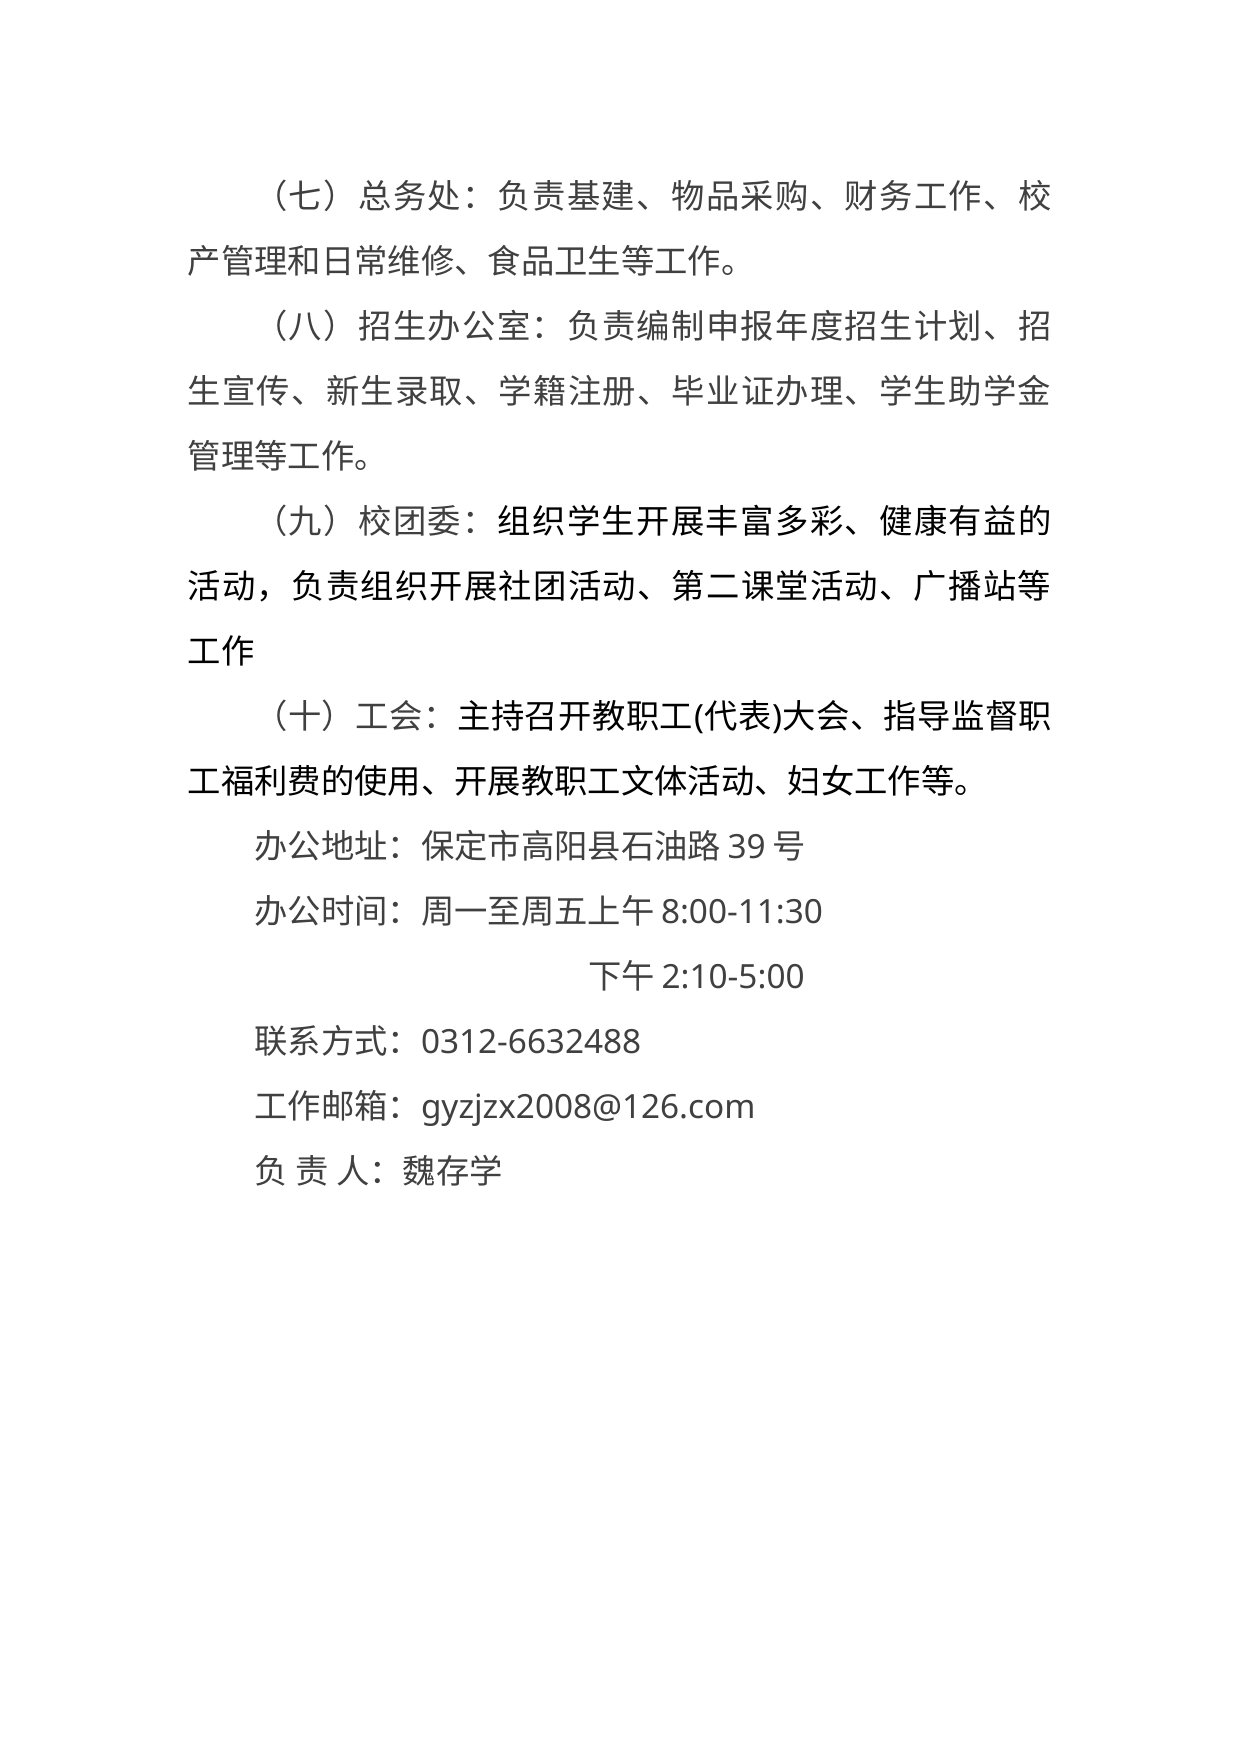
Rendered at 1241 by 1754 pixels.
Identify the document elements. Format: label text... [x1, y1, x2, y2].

text 工作邮箱：gyzjzx2008@126.com [187, 1072, 1053, 1137]
text （七）总务处：负责基建、物品采购、财务工作、校产管理和日常维修、食品卫生等工作。 [187, 162, 1053, 292]
text 负 责 人：魏存学 [187, 1137, 1053, 1202]
text （八）招生办公室：负责编制申报年度招生计划、招生宣传、新生录取、学籍注册、毕业证办理、学生助学金管理等工作。 [187, 292, 1053, 487]
text 办公时间：周一至周五上午8:00-11:30 [187, 877, 1053, 942]
text （九）校团委：组织学生开展丰富多彩、健康有益的活动，负责组织开展社团活动、第二课堂活动、广播站等工作 [187, 487, 1053, 682]
text 联系方式：0312-6632488 [187, 1007, 1053, 1072]
text 下午2:10-5:00 [187, 942, 1053, 1007]
text （十）工会：主持召开教职工(代表)大会、指导监督职工福利费的使用、开展教职工文体活动、妇女工作等。 [187, 682, 1053, 812]
text 办公地址：保定市高阳县石油路39号 [187, 812, 1053, 877]
